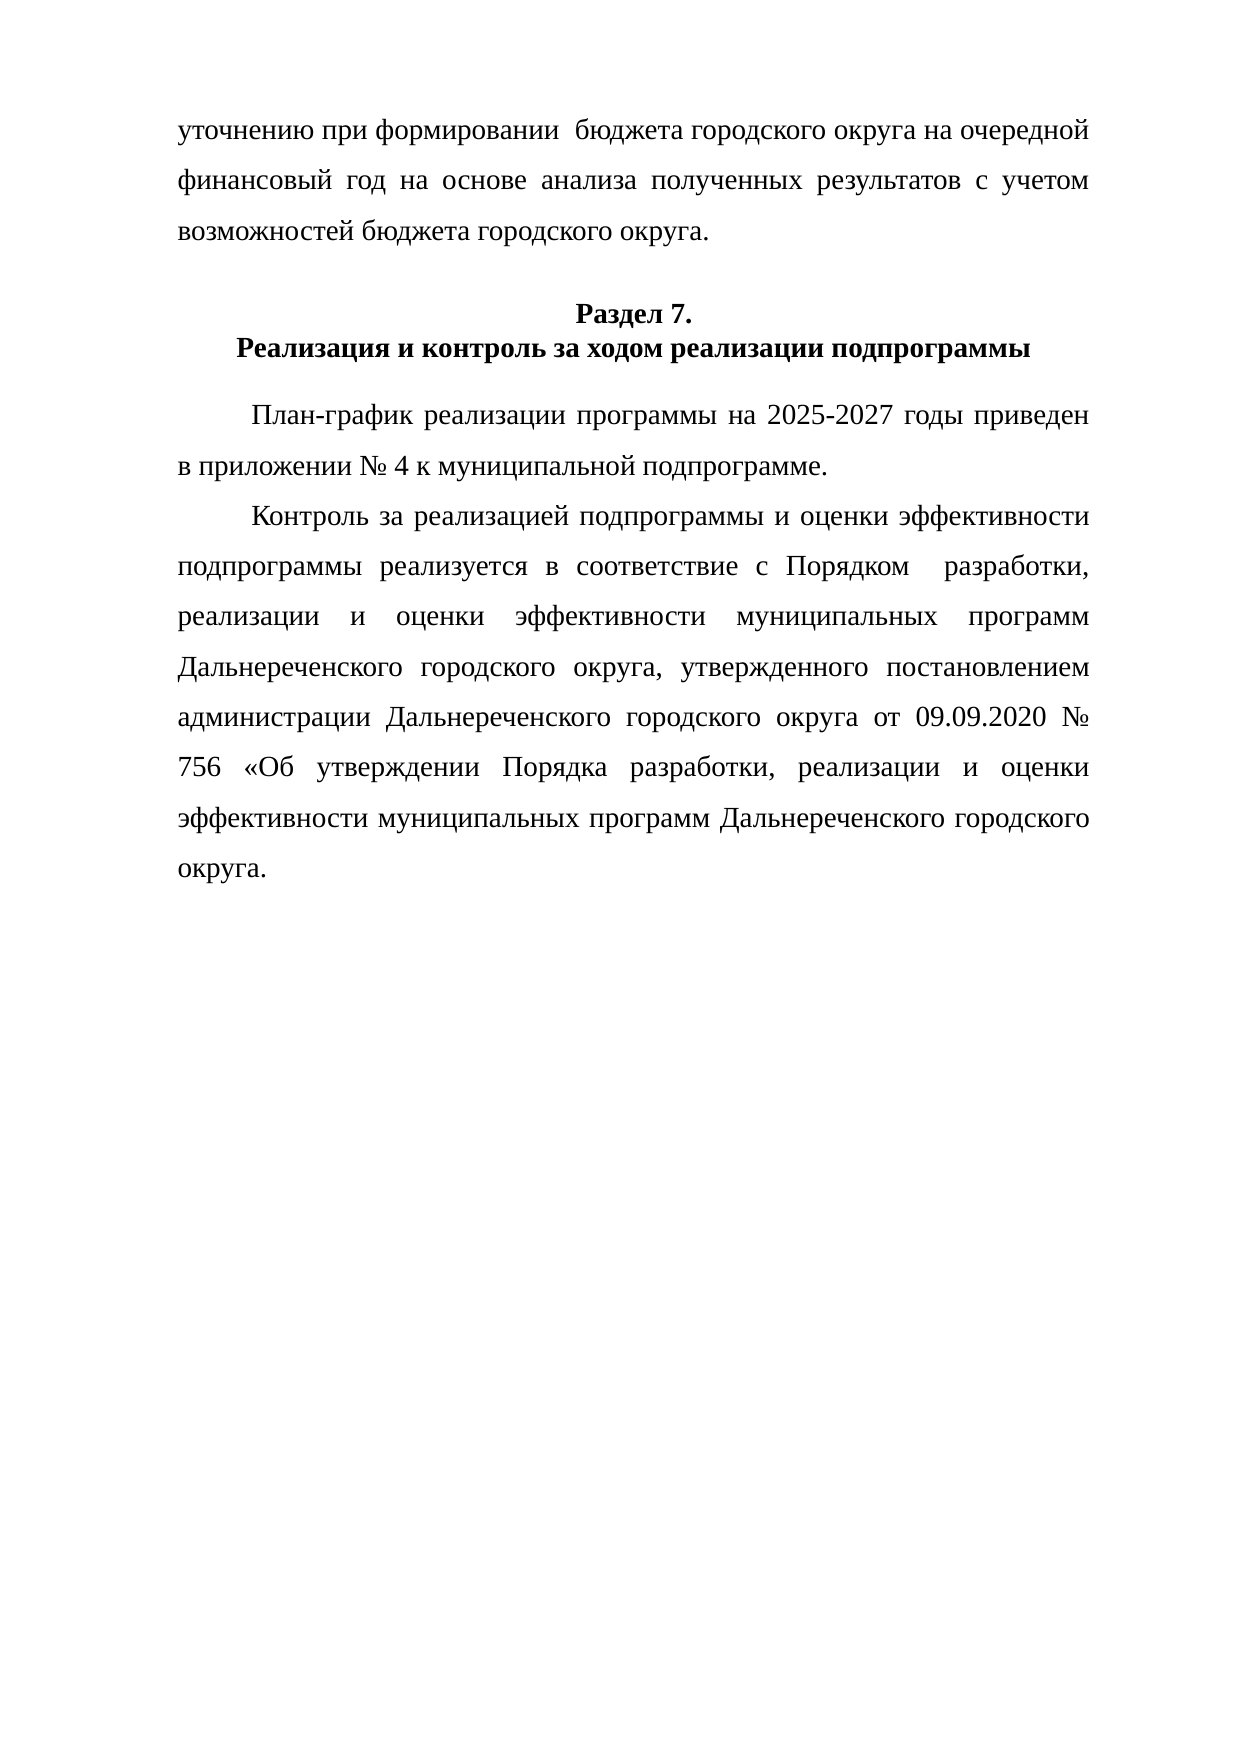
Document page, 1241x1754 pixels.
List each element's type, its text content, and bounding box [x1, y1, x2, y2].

text Раздел 7. [177, 297, 1090, 330]
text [177, 112, 1090, 246]
text Реализация и контроль за ходом реализации подпрограммы [177, 330, 1090, 364]
text План-график реализации программы на 2025-2027 годы приведен в приложении № 4 к муниципальной подпрограмме. [177, 397, 1090, 481]
text Контроль за реализацией подпрограммы и оценки эффективности подпрограммы реализуется в соответствие с Порядком разработки, реализации и оценки эффективности муниципальных программ Дальнереченского городского округа, утвержденного постановлением администрации Дальнереченского городского округа от 09.09.2020 № 756 «Об утверждении Порядка разработки, реализации и оценки эффективности муниципальных программ Дальнереченского городского округа. [177, 498, 1090, 884]
